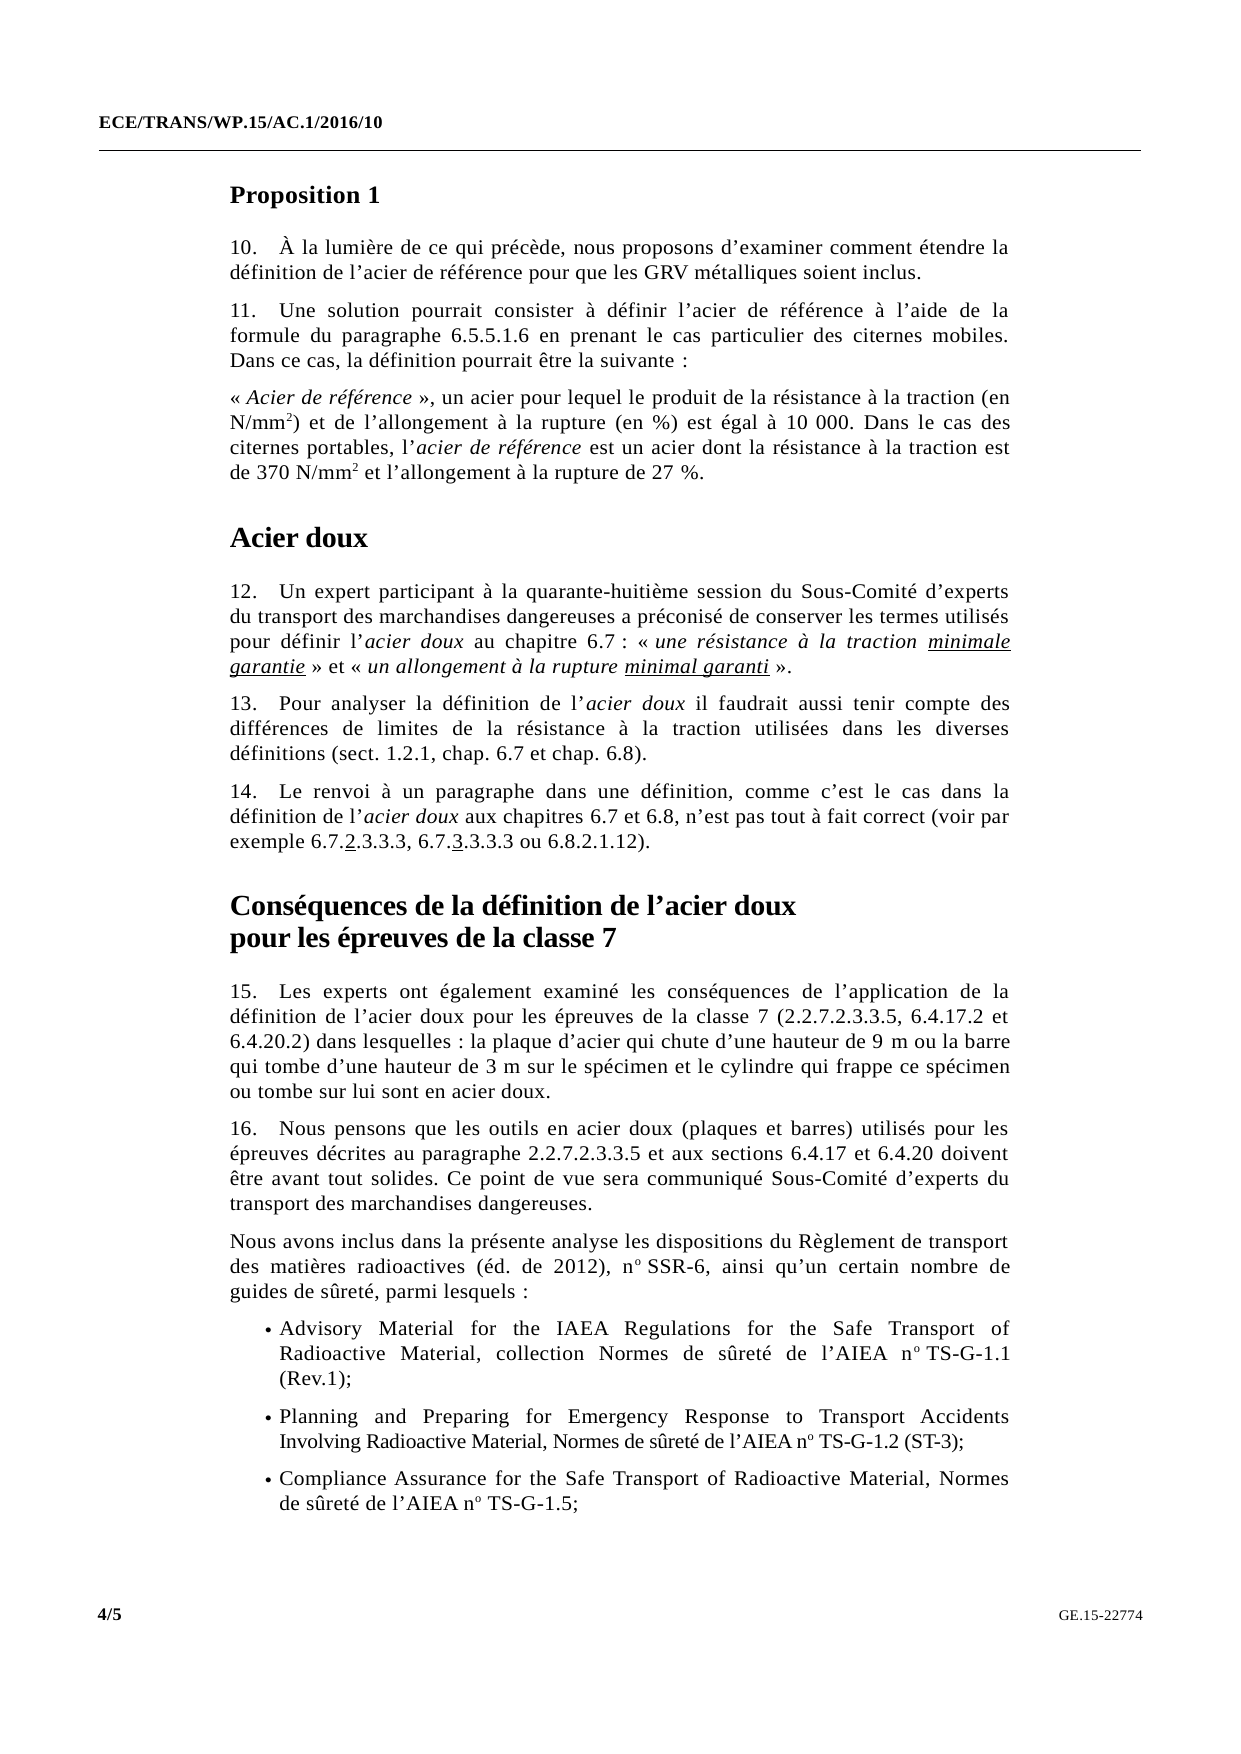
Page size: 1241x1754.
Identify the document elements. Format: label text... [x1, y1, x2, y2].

list Nous pensons que les outils en acier doux (plaques et barres) utilisés pour les épreuves décrites au paragraphe 2.2.7.2.3.3.5 et aux sections 6.4.17 et 6.4.20 doivent être avant tout solides. Ce point de vue sera communiqué Sous-Comité d’experts du transport des marchandises dangereuses. [229, 1116, 1011, 1216]
text Proposition 1 [97, 181, 1011, 209]
text Acier doux [97, 522, 1011, 553]
list Une solution pourrait consister à définir l’acier de référence à l’aide de la formule du paragraphe 6.5.5.1.6 en prenant le cas particulier des citernes mobiles. Dans ce cas, la définition pourrait être la suivante : [229, 297, 1011, 372]
text Advisory Material for the IAEA Regulations for the Safe Transport of Radioactive Material, collection Normes de sûreté de l’AIEA no TS-G-1.1 (Rev.1); [266, 1316, 1011, 1391]
text Compliance Assurance for the Safe Transport of Radioactive Material, Normes de sûreté de l’AIEA no TS-G-1.5; [266, 1466, 1011, 1516]
list À la lumière de ce qui précède, nous proposons d’examiner comment étendre la définition de l’acier de référence pour que les GRV métalliques soient inclus. [229, 234, 1011, 284]
text Nous avons inclus dans la présente analyse les dispositions du Règlement de transport des matières radioactives (éd. de 2012), no SSR-6, ainsi qu’un certain nombre de guides de sûreté, parmi lesquels : [229, 1228, 1011, 1303]
list Le renvoi à un paragraphe dans une définition, comme c’est le cas dans la définition de l’acier doux aux chapitres 6.7 et 6.8, n’est pas tout à fait correct (voir par exemple 6.7.2.3.3.3, 6.7.3.3.3.3 ou 6.8.2.1.12). [229, 778, 1011, 853]
list Les experts ont également examiné les conséquences de l’application de la définition de l’acier doux pour les épreuves de la classe 7 (2.2.7.2.3.3.5, 6.4.17.2 et 6.4.20.2) dans lesquelles : la plaque d’acier qui chute d’une hauteur de 9 m ou la barre qui tombe d’une hauteur de 3 m sur le spécimen et le cylindre qui frappe ce spécimen ou tombe sur lui sont en acier doux. [229, 978, 1011, 1103]
list Un expert participant à la quarante-huitième session du Sous-Comité d’experts du transport des marchandises dangereuses a préconisé de conserver les termes utilisés pour définir l’acier doux au chapitre 6.7 : « une résistance à la traction minimale garantie » et « un allongement à la rupture minimal garanti ». [229, 578, 1011, 678]
text Conséquences de la définition de l’acier doux pour les épreuves de la classe 7 [97, 891, 1011, 953]
list Pour analyser la définition de l’acier doux il faudrait aussi tenir compte des différences de limites de la résistance à la traction utilisées dans les diverses définitions (sect. 1.2.1, chap. 6.7 et chap. 6.8). [229, 691, 1011, 766]
text « Acier de référence », un acier pour lequel le produit de la résistance à la traction (en N/mm2) et de l’allongement à la rupture (en %) est égal à 10 000. Dans le cas des citernes portables, l’acier de référence est un acier dont la résistance à la traction est de 370 N/mm2 et l’allongement à la rupture de 27 %. [229, 384, 1011, 484]
text Planning and Preparing for Emergency Response to Transport Accidents Involving Radioactive Material, Normes de sûreté de l’AIEA no TS-G-1.2 (ST-3); [266, 1403, 1011, 1453]
